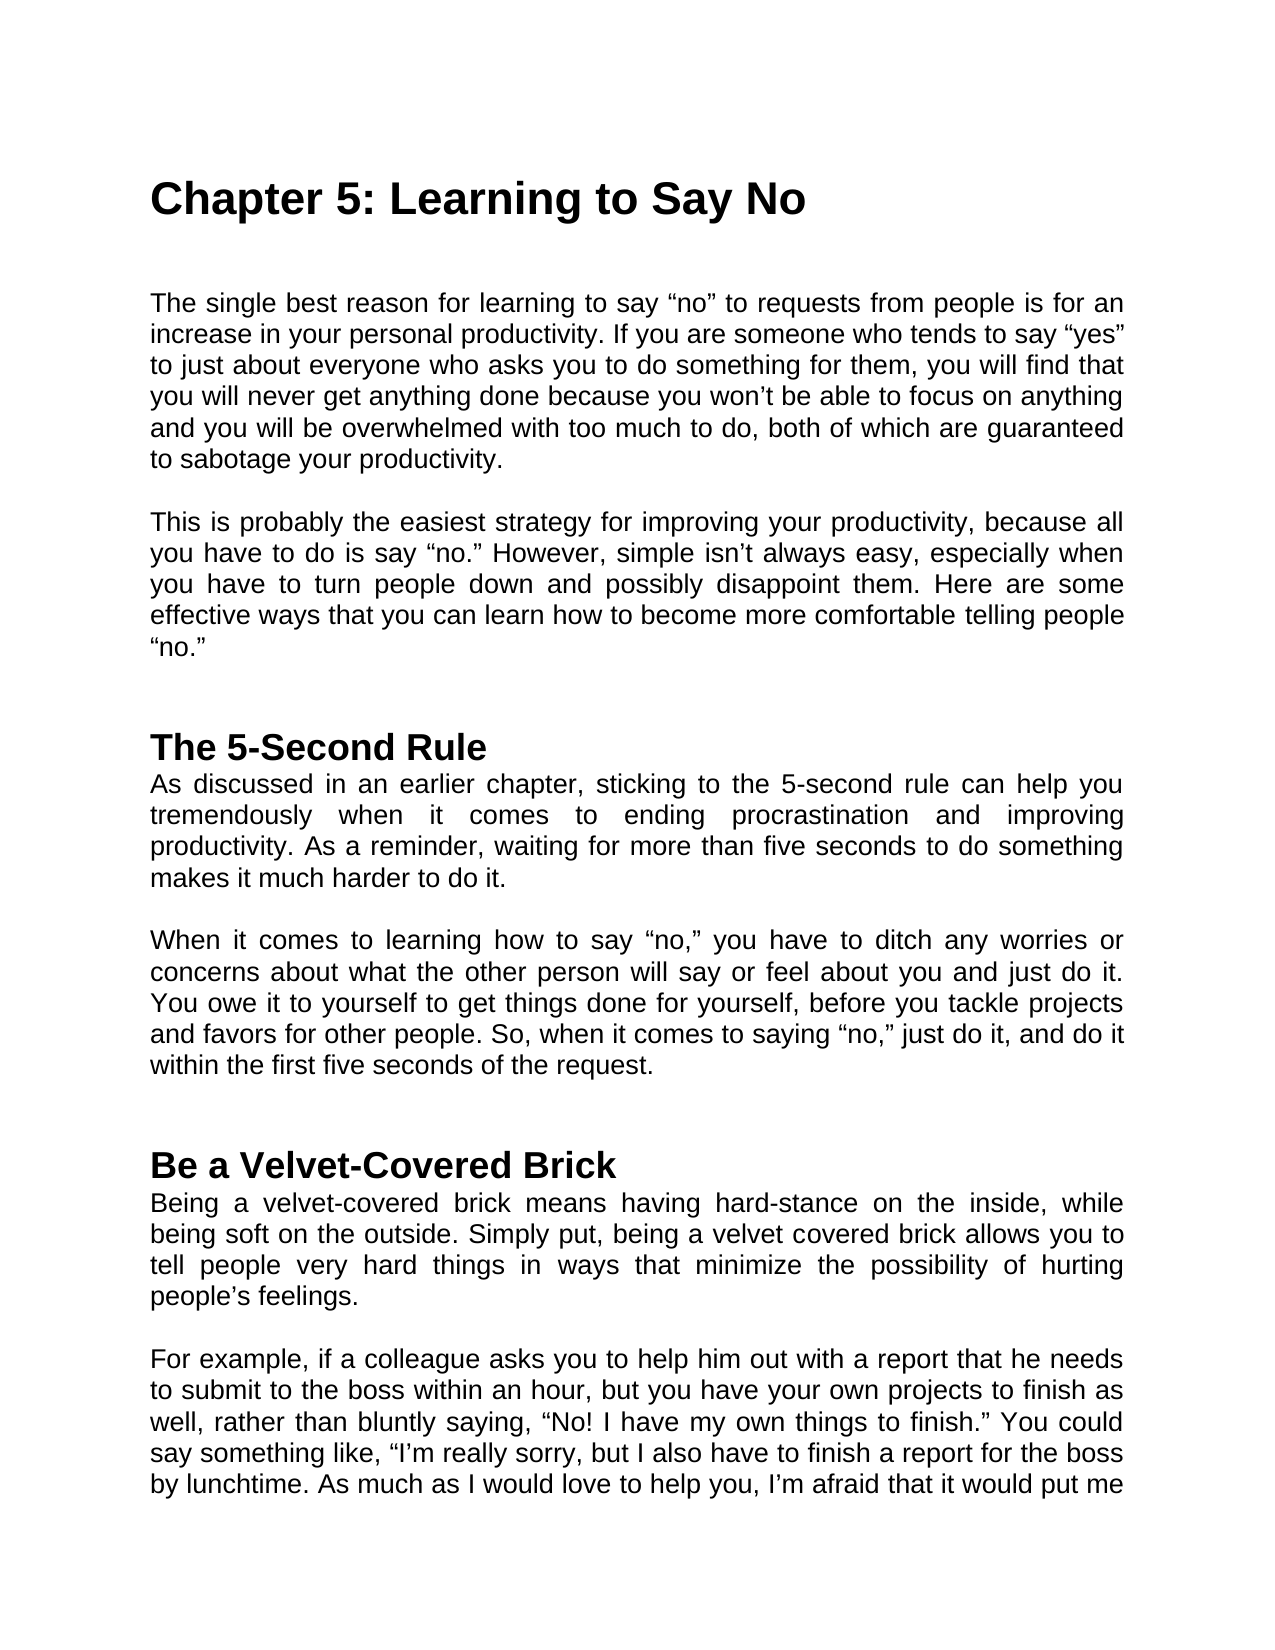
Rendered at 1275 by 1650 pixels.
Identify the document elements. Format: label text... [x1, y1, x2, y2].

text The single best reason for learning to say “no” to requests from people is for an increase in your personal productivity. If you are someone who tends to say “yes” to just about everyone who asks you to do something for them, you will find that you will never get anything done because you won’t be able to focus on anything and you will be overwhelmed with too much to do, both of which are guaranteed to sabotage your productivity. [150, 287, 1125, 474]
text Being a velvet-covered brick means having hard-stance on the inside, while being soft on the outside. Simply put, being a velvet covered brick allows you to tell people very hard things in ways that minimize the possibility of hurting people’s feelings. [150, 1187, 1125, 1312]
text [150, 1343, 1125, 1499]
text This is probably the easiest strategy for improving your productivity, because all you have to do is say “no.” However, simple isn’t always easy, especially when you have to turn people down and possibly disappoint them. Here are some effective ways that you can learn how to become more comfortable telling people “no.” [150, 506, 1125, 662]
text When it comes to learning how to say “no,” you have to ditch any worries or concerns about what the other person will say or feel about you and just do it. You owe it to yourself to get things done for yourself, before you tackle projects and favors for other people. So, when it comes to saying “no,” just do it, and do it within the first five seconds of the request. [150, 924, 1125, 1081]
subtitle Be a Velvet-Covered Brick [150, 1143, 1125, 1187]
text As discussed in an earlier chapter, sticking to the 5-second rule can help you tremendously when it comes to ending procrastination and improving productivity. As a reminder, waiting for more than five seconds to do something makes it much harder to do it. [150, 768, 1125, 893]
subtitle The 5-Second Rule [150, 725, 1125, 768]
subtitle Chapter 5: Learning to Say No [150, 171, 1125, 224]
